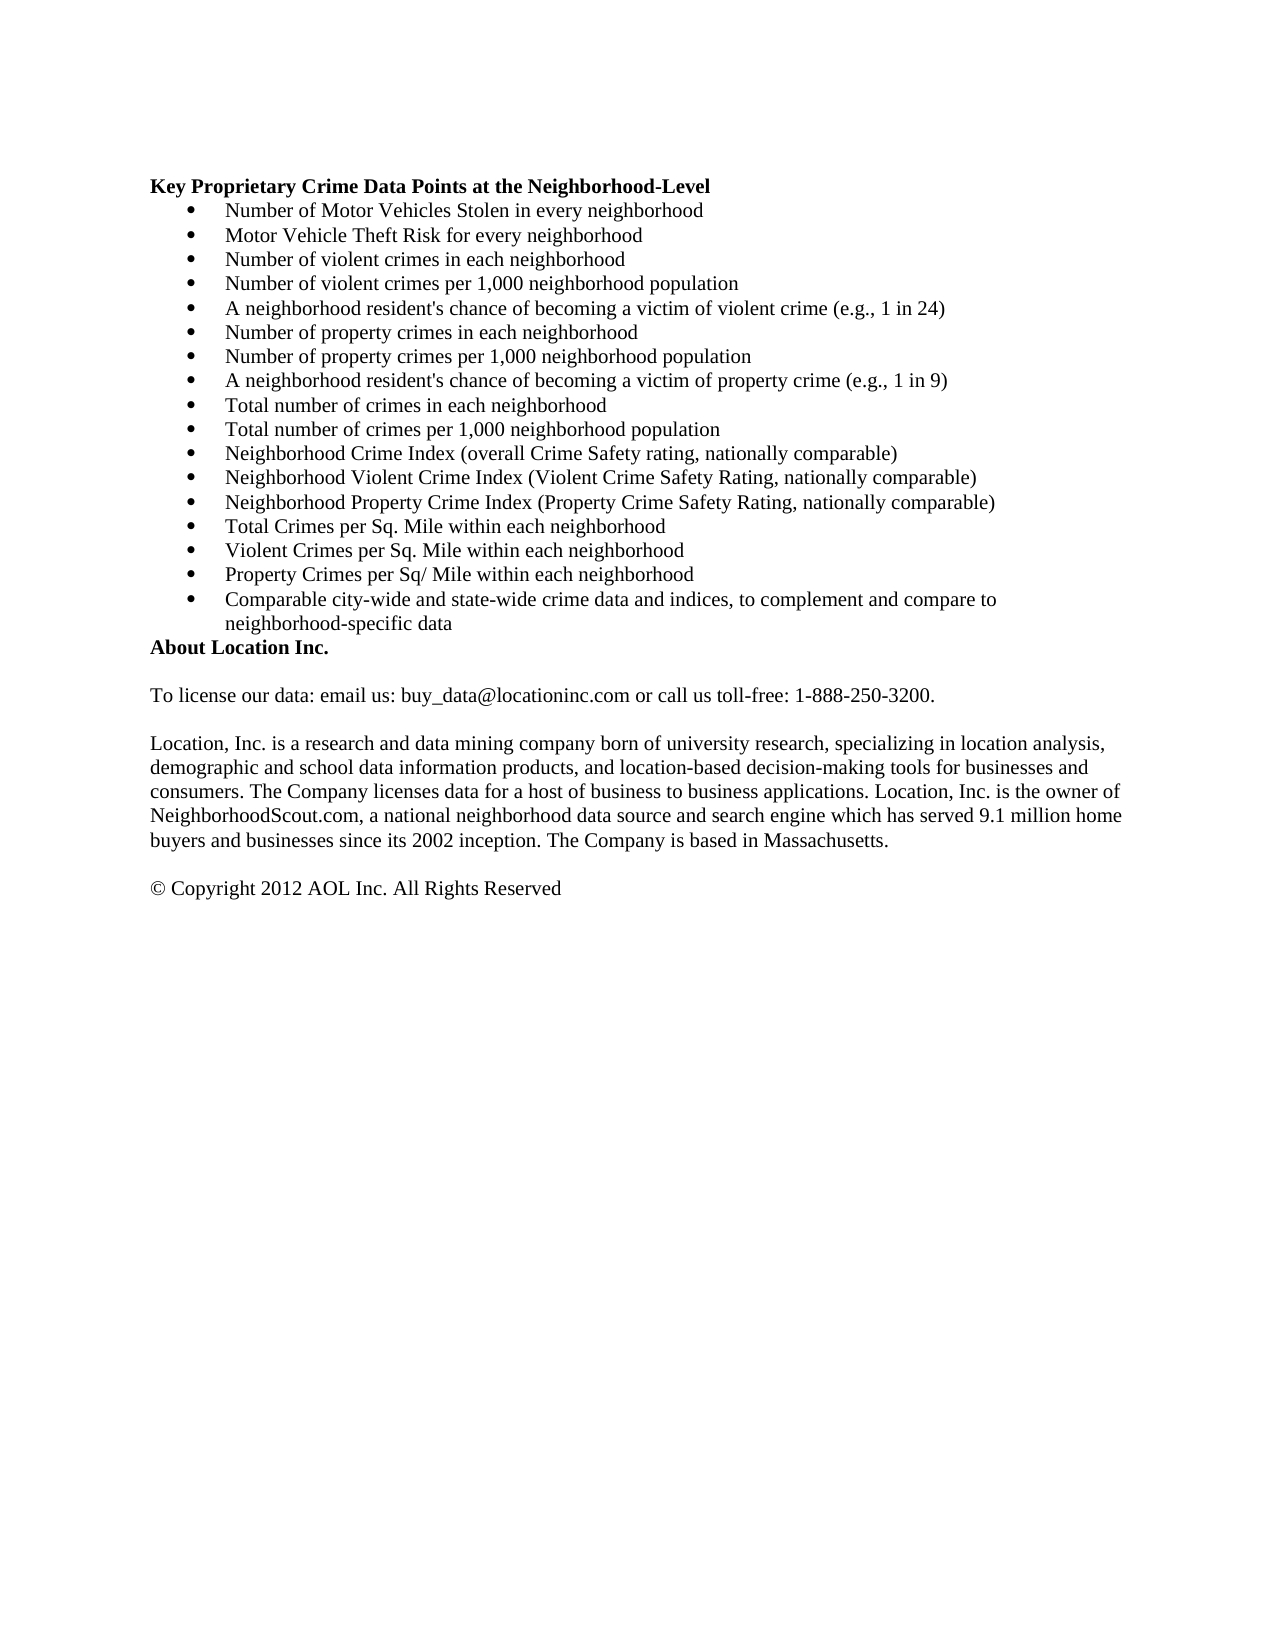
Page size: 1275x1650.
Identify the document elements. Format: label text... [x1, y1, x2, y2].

text © Copyright 2012 AOL Inc. All Rights Reserved [150, 876, 1125, 900]
list A neighborhood resident's chance of becoming a victim of property crime (e.g., 1 in 9) [187, 368, 1125, 392]
list Comparable city-wide and state-wide crime data and indices, to complement and compare to neighborhood-specific data [187, 587, 1125, 635]
list A neighborhood resident's chance of becoming a victim of violent crime (e.g., 1 in 24) [187, 295, 1125, 319]
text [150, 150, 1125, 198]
list Motor Vehicle Theft Risk for every neighborhood [187, 223, 1125, 247]
list Neighborhood Crime Index (overall Crime Safety rating, nationally comparable) [187, 441, 1125, 465]
list Number of property crimes in each neighborhood [187, 320, 1125, 344]
list Number of violent crimes per 1,000 neighborhood population [187, 271, 1125, 295]
text About Location Inc. To license our data: email us: buy_data@locationinc.com or call us toll-free: 1-888-250-3200. Location, Inc. is a research and data mining company born of university research, specializing in location analysis, demographic and school data information products, and location-based decision-making tools for businesses and consumers. The Company licenses data for a host of business to business applications. Location, Inc. is the owner of NeighborhoodScout.com, a national neighborhood data source and search engine which has served 9.1 million home buyers and businesses since its 2002 inception. The Company is based in Massachusetts. [150, 635, 1125, 852]
list Number of property crimes per 1,000 neighborhood population [187, 344, 1125, 368]
list Total number of crimes in each neighborhood [187, 392, 1125, 417]
list Total number of crimes per 1,000 neighborhood population [187, 417, 1125, 441]
list Violent Crimes per Sq. Mile within each neighborhood [187, 538, 1125, 562]
list Neighborhood Property Crime Index (Property Crime Safety Rating, nationally comparable) [187, 489, 1125, 514]
list Total Crimes per Sq. Mile within each neighborhood [187, 514, 1125, 538]
list Number of violent crimes in each neighborhood [187, 247, 1125, 271]
list Property Crimes per Sq/ Mile within each neighborhood [187, 562, 1125, 586]
list Neighborhood Violent Crime Index (Violent Crime Safety Rating, nationally comparable) [187, 465, 1125, 489]
list Number of Motor Vehicles Stolen in every neighborhood [187, 198, 1125, 222]
